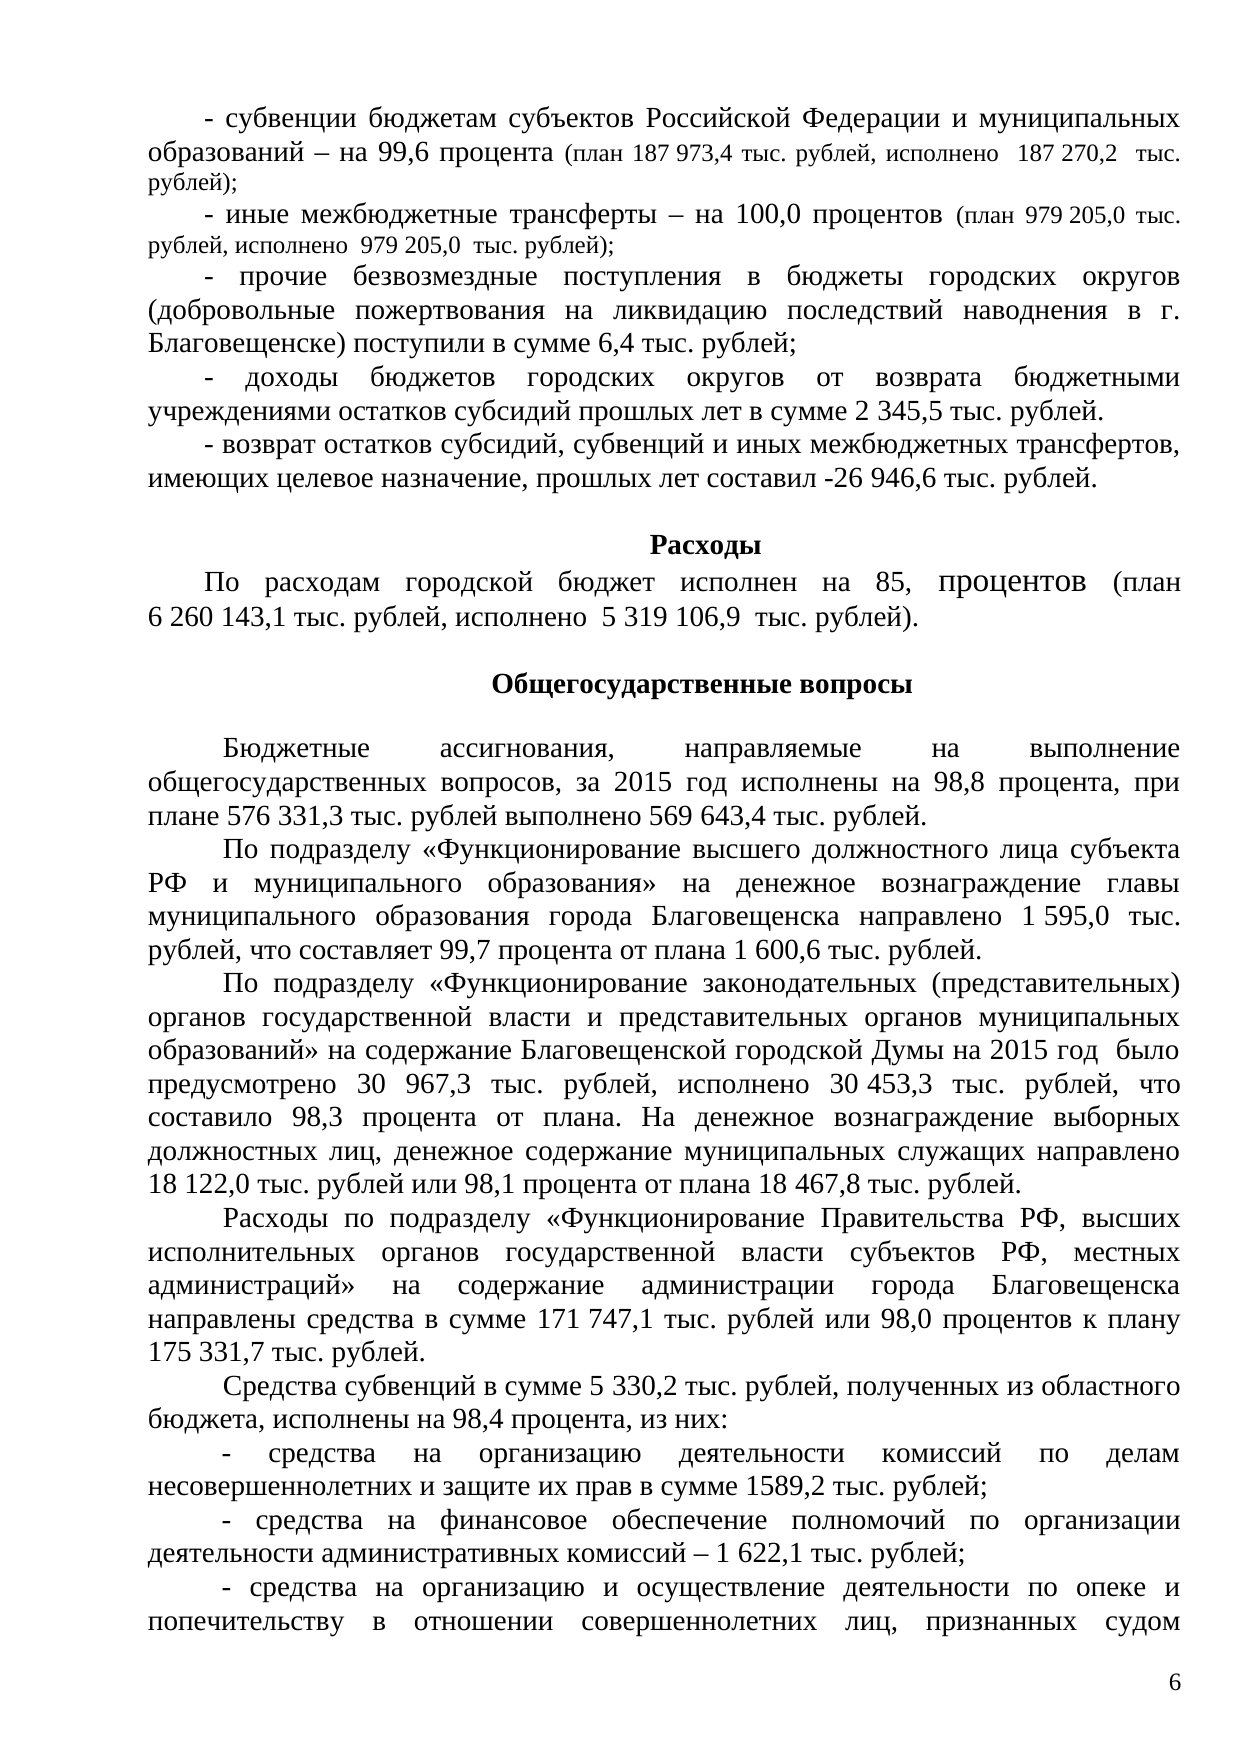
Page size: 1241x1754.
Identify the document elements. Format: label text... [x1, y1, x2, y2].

text - доходы бюджетов городских округов от возврата бюджетными учреждениями остатков субсидий прошлых лет в сумме 2 345,5 тыс. рублей. [148, 359, 1181, 426]
text Общегосударственные вопросы [148, 666, 1181, 699]
text Расходы по подразделу «Функционирование Правительства РФ, высших исполнительных органов государственной власти субъектов РФ, местных администраций» на содержание администрации города Благовещенска направлены средства в сумме 171 747,1 тыс. рублей или 98,0 процентов к плану 175 331,7 тыс. рублей. [148, 1200, 1181, 1368]
text Расходы [148, 527, 1181, 560]
text - средства на финансовое обеспечение полномочий по организации деятельности административных комиссий – 1 622,1 тыс. рублей; [148, 1502, 1181, 1569]
text - прочие безвозмездные поступления в бюджеты городских округов (добровольные пожертвования на ликвидацию последствий наводнения в г. Благовещенске) поступили в сумме 6,4 тыс. рублей; [148, 258, 1181, 359]
text По подразделу «Функционирование высшего должностного лица субъекта РФ и муниципального образования» на денежное вознаграждение главы муниципального образования города Благовещенска направлено 1 595,0 тыс. рублей, что составляет 99,7 процента от плана 1 600,6 тыс. рублей. [148, 831, 1181, 965]
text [148, 1569, 1181, 1636]
text - иные межбюджетные трансферты – на 100,0 процентов (план 979 205,0 тыс. рублей, исполнено 979 205,0 тыс. рублей); [148, 196, 1181, 258]
text Бюджетные ассигнования, направляемые на выполнение общегосударственных вопросов, за 2015 год исполнены на 98,8 процента, при плане 576 331,3 тыс. рублей выполнено 569 643,4 тыс. рублей. [148, 731, 1181, 831]
text По расходам городской бюджет исполнен на 85, процентов (план 6 260 143,1 тыс. рублей, исполнено 5 319 106,9 тыс. рублей). [148, 560, 1181, 632]
text - возврат остатков субсидий, субвенций и иных межбюджетных трансфертов, имеющих целевое назначение, прошлых лет составил -26 946,6 тыс. рублей. [148, 426, 1181, 493]
text - субвенции бюджетам субъектов Российской Федерации и муниципальных образований – на 99,6 процента (план 187 973,4 тыс. рублей, исполнено 187 270,2 тыс. рублей); [148, 100, 1181, 196]
text Средства субвенций в сумме 5 330,2 тыс. рублей, полученных из областного бюджета, исполнены на 98,4 процента, из них: [148, 1368, 1181, 1435]
text По подразделу «Функционирование законодательных (представительных) органов государственной власти и представительных органов муниципальных образований» на содержание Благовещенской городской Думы на 2015 год было предусмотрено 30 967,3 тыс. рублей, исполнено 30 453,3 тыс. рублей, что составило 98,3 процента от плана. На денежное вознаграждение выборных должностных лиц, денежное содержание муниципальных служащих направлено 18 122,0 тыс. рублей или 98,1 процента от плана 18 467,8 тыс. рублей. [148, 965, 1181, 1200]
text - средства на организацию деятельности комиссий по делам несовершеннолетних и защите их прав в сумме 1589,2 тыс. рублей; [148, 1435, 1181, 1502]
